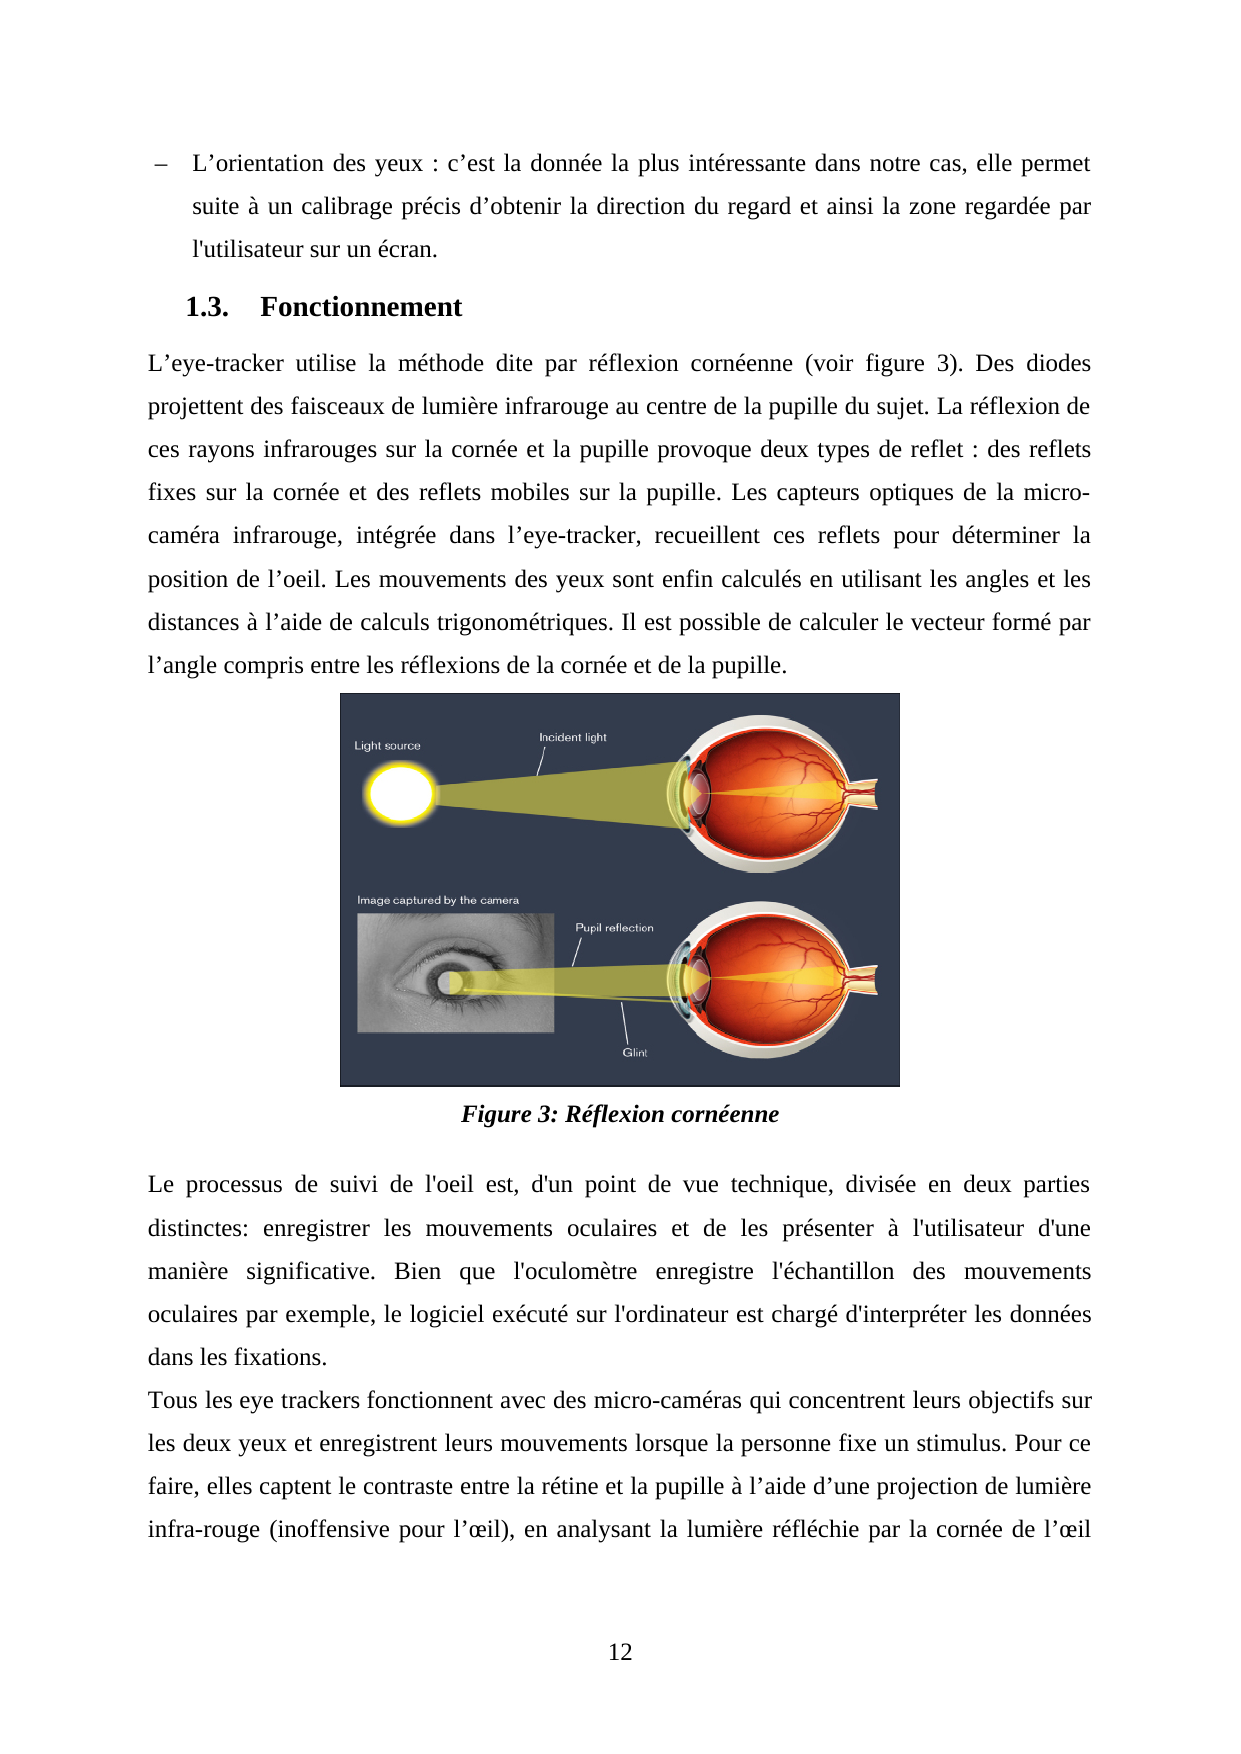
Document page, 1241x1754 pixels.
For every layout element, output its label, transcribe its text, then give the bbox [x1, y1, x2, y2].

subtitle Fonctionnement [185, 289, 1092, 323]
list L’orientation des yeux : c’est la donnée la plus intéressante dans notre cas, elle permet suite à un calibrage précis d’obtenir la direction du regard et ainsi la zone regardée par l'utilisateur sur un écran. [154, 148, 1092, 263]
picture [340, 693, 900, 1087]
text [148, 1385, 1092, 1543]
text L’eye-tracker utilise la méthode dite par réflexion cornéenne (voir figure 3). Des diodes projettent des faisceaux de lumière infrarouge au centre de la pupille du sujet. La réflexion de ces rayons infrarouges sur la cornée et la pupille provoque deux types de reflet : des reflets fixes sur la cornée et des reflets mobiles sur la pupille. Les capteurs optiques de la micro-caméra infrarouge, intégrée dans l’eye-tracker, recueillent ces reflets pour déterminer la position de l’oeil. Les mouvements des yeux sont enfin calculés en utilisant les angles et les distances à l’aide de calculs trigonométriques. Il est possible de calculer le vecteur formé par l’angle compris entre les réflexions de la cornée et de la pupille. [148, 348, 1092, 679]
text Le processus de suivi de l'oeil est, d'un point de vue technique, divisée en deux parties distinctes: enregistrer les mouvements oculaires et de les présenter à l'utilisateur d'une manière significative. Bien que l'oculomètre enregistre l'échantillon des mouvements oculaires par exemple, le logiciel exécuté sur l'ordinateur est chargé d'interpréter les données dans les fixations. [148, 1169, 1092, 1371]
text Figure 3: Réflexion cornéenne [148, 1099, 1092, 1128]
